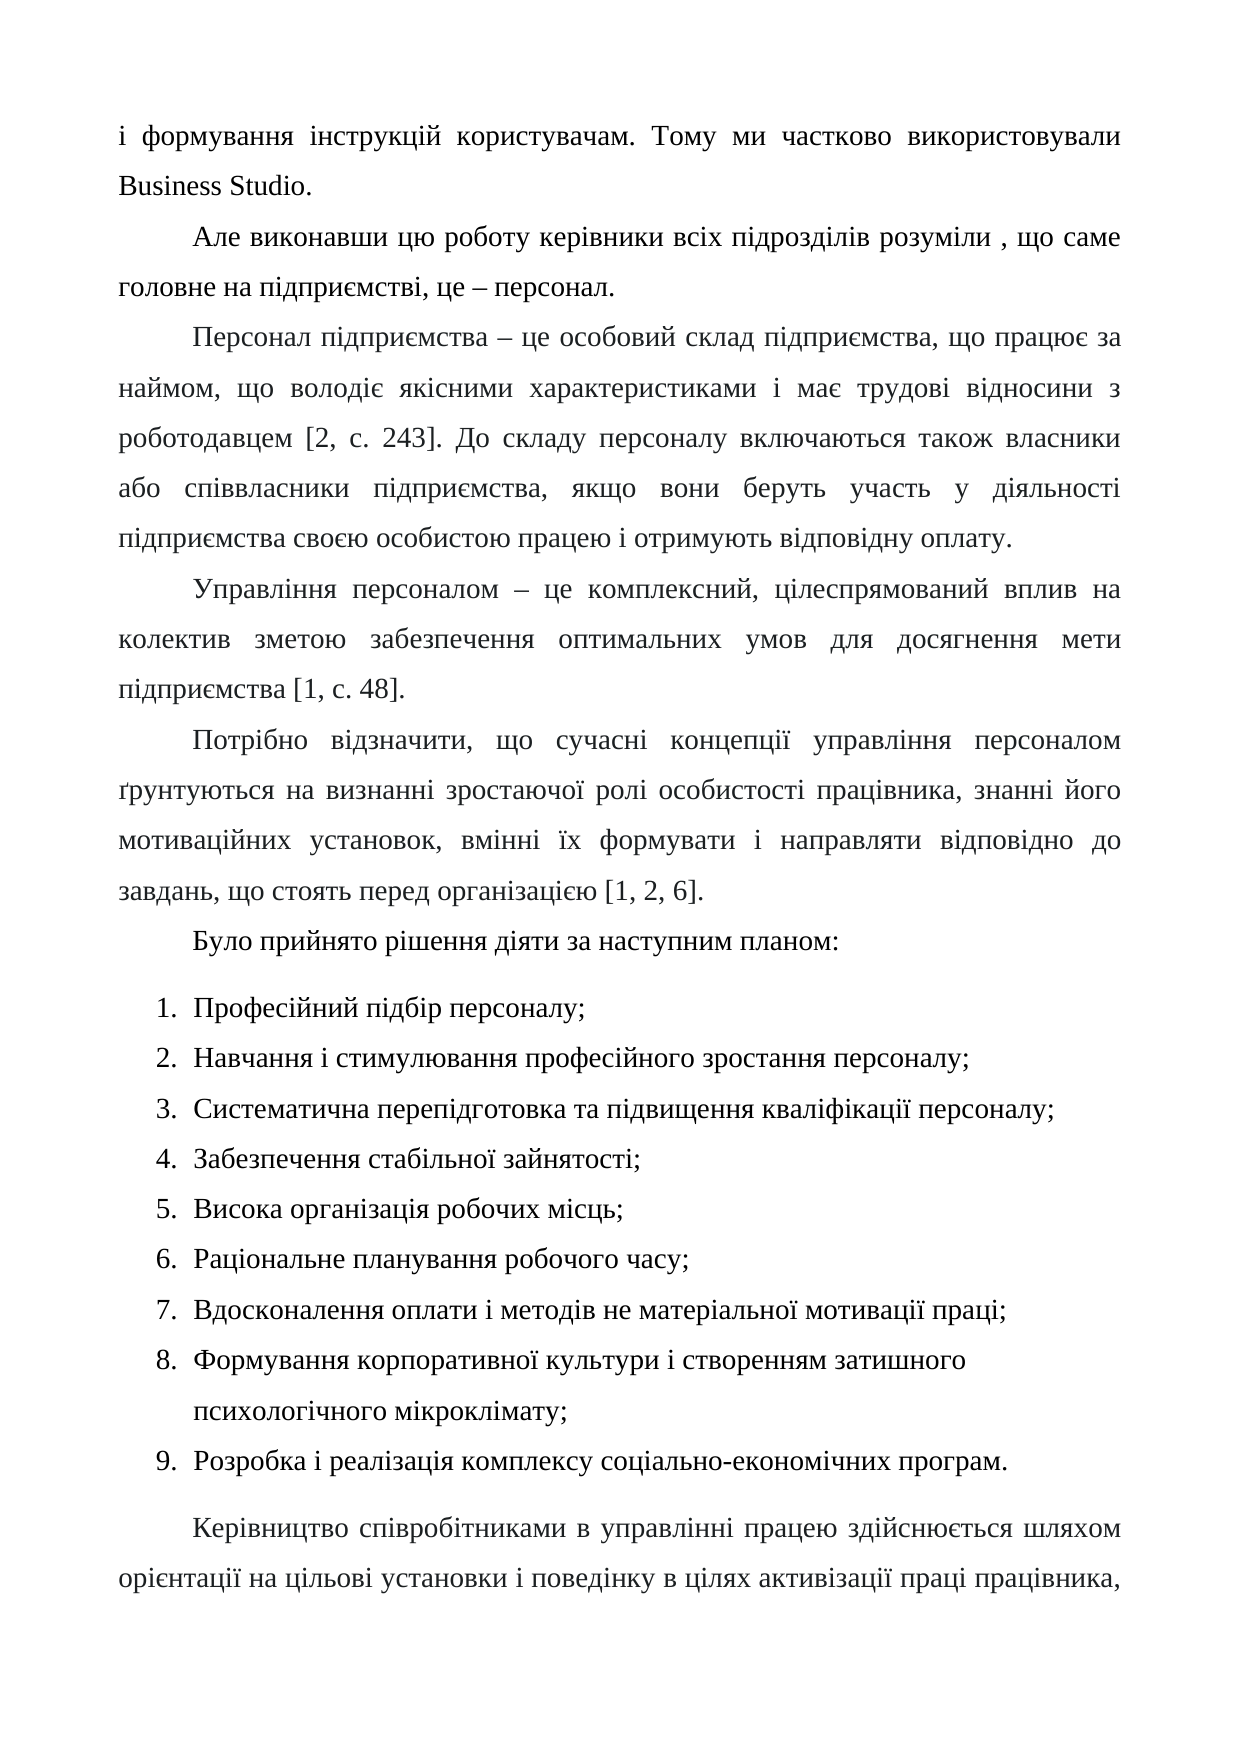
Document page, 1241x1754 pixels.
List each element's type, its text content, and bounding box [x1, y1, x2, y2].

list Формування корпоративної культури і створенням затишного психологічного мікроклімату; [156, 1342, 1122, 1426]
list Забезпечення стабільної зайнятості; [156, 1141, 1122, 1174]
list Висока організація робочих місць; [156, 1191, 1122, 1225]
list Систематична перепідготовка та підвищення кваліфікації персоналу; [156, 1091, 1122, 1124]
list Розробка і реалізація комплексу соціально-економічних програм. [156, 1443, 1122, 1476]
text Потрібно відзначити, що сучасні концепції управління персоналом ґрунтуються на визнанні зростаючої ролі особистості працівника, знанні його мотиваційних установок, вмінні їх формувати і направляти відповідно до завдань, що стоять перед організацією [1, 2, 6]. [118, 722, 1122, 906]
text Персонал підприємства – це особовий склад підприємства, що працює за наймом, що володіє якісними характеристиками і має трудові відносини з роботодавцем [2, с. 243]. До складу персоналу включаються також власники або співвласники підприємства, якщо вони беруть участь у діяльності підприємства своєю особистою працею і отримують відповідну оплату. [118, 319, 1122, 554]
list Професійний підбір персоналу; [156, 990, 1122, 1024]
text Але виконавши цю роботу керівники всіх підрозділів розуміли , що саме головне на підприємстві, це – персонал. [118, 219, 1122, 303]
text Управління персоналом – це комплексний, цілеспрямований вплив на колектив зметою забезпечення оптимальних умов для досягнення мети підприємства [1, с. 48]. [118, 571, 1122, 705]
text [118, 118, 1122, 202]
list Навчання і стимулювання професійного зростання персоналу; [156, 1040, 1122, 1074]
text Було прийнято рішення діяти за наступним планом: [118, 923, 1122, 957]
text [118, 1510, 1122, 1594]
list Раціональне планування робочого часу; [156, 1242, 1122, 1275]
list Вдосконалення оплати і методів не матеріальної мотивації праці; [156, 1292, 1122, 1326]
